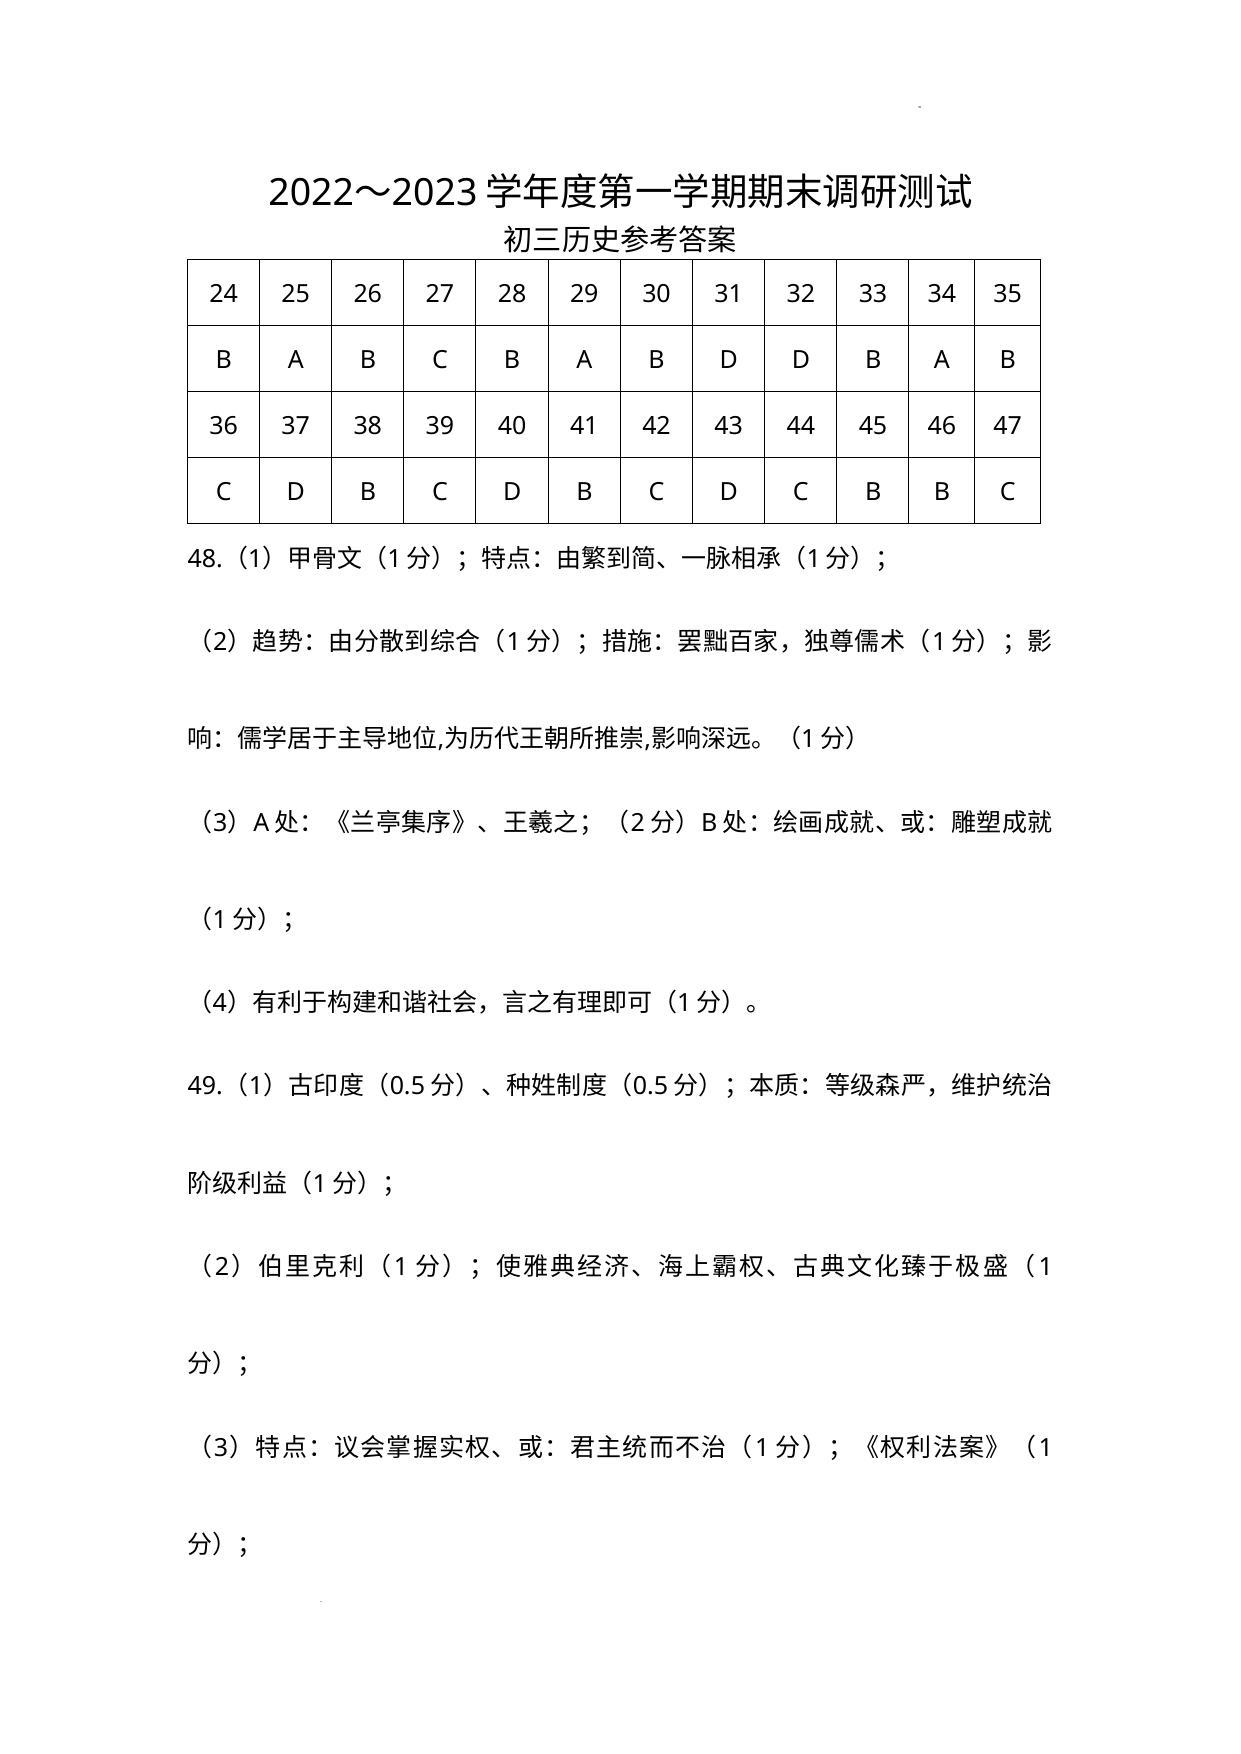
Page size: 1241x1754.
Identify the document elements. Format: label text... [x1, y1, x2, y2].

table_cell D [260, 458, 331, 523]
table_cell B [188, 326, 259, 391]
table_header 31 [693, 260, 764, 325]
table_cell D [693, 326, 764, 391]
table_cell D [693, 458, 764, 523]
table_cell A [260, 326, 331, 391]
text （4）有利于构建和谐社会，言之有理即可（1分）。 [187, 968, 1053, 1033]
table_cell C [404, 458, 475, 523]
table_cell C [765, 458, 836, 523]
text 48.（1）甲骨文（1分）；特点：由繁到简、一脉相承（1分）； [187, 524, 1053, 589]
table_cell B [909, 458, 974, 523]
table_cell 36 [188, 392, 259, 457]
text 初三历史参考答案 [187, 216, 1053, 259]
table_cell 42 [621, 392, 692, 457]
table_cell C [188, 458, 259, 523]
table_cell D [765, 326, 836, 391]
table_cell 47 [975, 392, 1040, 457]
table_header 33 [837, 260, 908, 325]
text （2）趋势：由分散到综合（1分）；措施：罢黜百家，独尊儒术（1分）；影响：儒学居于主导地位,为历代王朝所推崇,影响深远。（1分） [187, 607, 1053, 769]
table_header 30 [621, 260, 692, 325]
table_cell 37 [260, 392, 331, 457]
table_cell B [837, 326, 908, 391]
text （3）A处：《兰亭集序》、王羲之；（2分）B处：绘画成就、或：雕塑成就（1分）； [187, 788, 1053, 950]
text 2022～2023学年度第一学期期末调研测试 [187, 162, 1053, 216]
table_header 24 [188, 260, 259, 325]
table_cell B [332, 326, 403, 391]
table_cell 38 [332, 392, 403, 457]
table_cell B [837, 458, 908, 523]
table_cell B [549, 458, 620, 523]
table_cell 45 [837, 392, 908, 457]
table_header 34 [909, 260, 974, 325]
table_header 25 [260, 260, 331, 325]
table_header 29 [549, 260, 620, 325]
table_cell B [621, 326, 692, 391]
table_cell B [332, 458, 403, 523]
table_cell 46 [909, 392, 974, 457]
table_header 26 [332, 260, 403, 325]
table_cell 40 [476, 392, 548, 457]
table_header 27 [404, 260, 475, 325]
text （3）特点：议会掌握实权、或：君主统而不治（1分）；《权利法案》（1分）； [187, 1413, 1053, 1575]
table_cell 43 [693, 392, 764, 457]
table_cell 44 [765, 392, 836, 457]
table_cell B [476, 326, 548, 391]
table_cell C [975, 458, 1040, 523]
table_header 28 [476, 260, 548, 325]
table_cell A [549, 326, 620, 391]
table_cell B [975, 326, 1040, 391]
text 49.（1）古印度（0.5分）、种姓制度（0.5分）；本质：等级森严，维护统治阶级利益（1分）； [187, 1051, 1053, 1214]
table_cell D [476, 458, 548, 523]
table_cell A [909, 326, 974, 391]
table_header 35 [975, 260, 1040, 325]
table_cell C [621, 458, 692, 523]
table_cell C [404, 326, 475, 391]
text （2）伯里克利（1分）；使雅典经济、海上霸权、古典文化臻于极盛（1分）； [187, 1232, 1053, 1394]
table_header 32 [765, 260, 836, 325]
table_cell 41 [549, 392, 620, 457]
table_cell 39 [404, 392, 475, 457]
